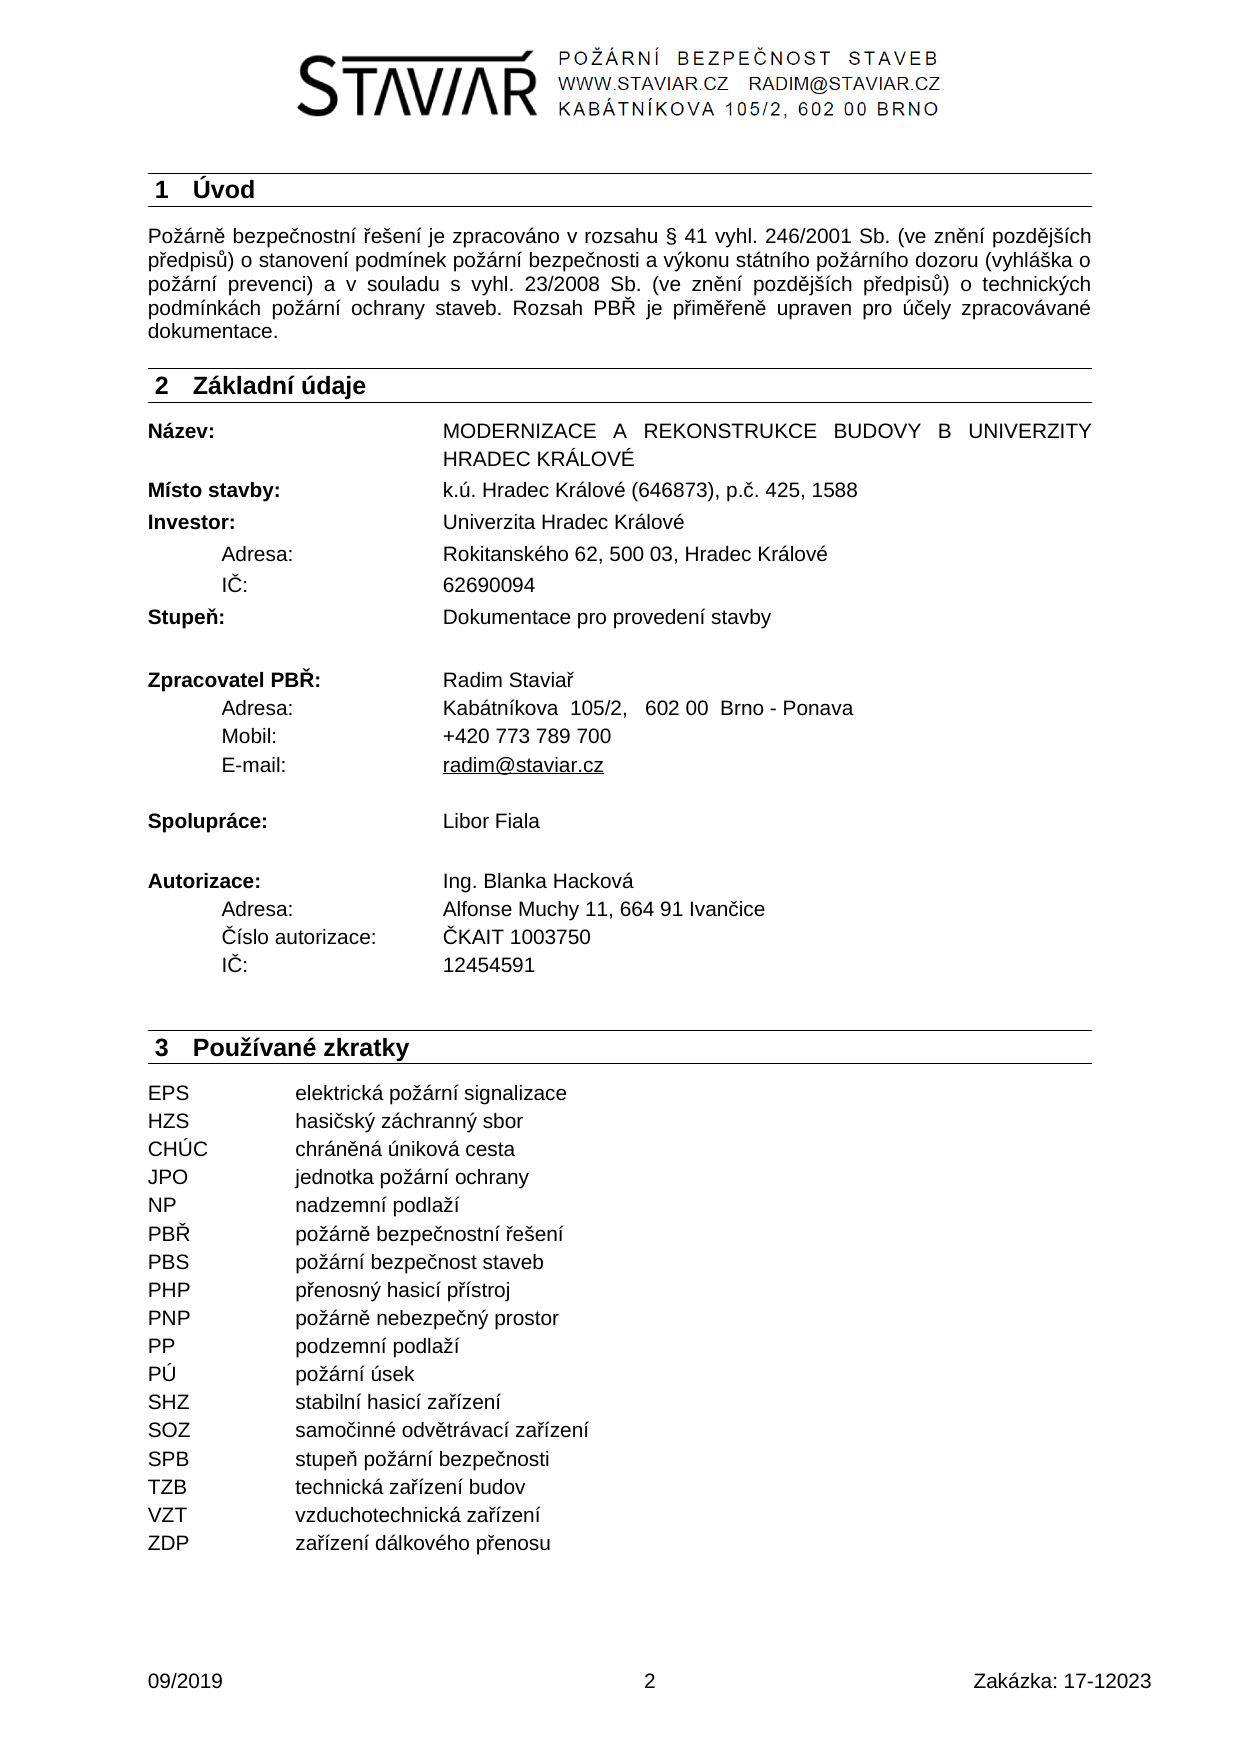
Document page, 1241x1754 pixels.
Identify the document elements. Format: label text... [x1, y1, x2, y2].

text Mobil: +420 773 789 700 [148, 724, 1092, 748]
text Adresa: Alfonse Muchy 11, 664 91 Ivančice [148, 897, 1092, 921]
text NP nadzemní podlaží [148, 1193, 1092, 1217]
text Název: MODERNIZACE A REKONSTRUKCE BUDOVY B UNIVERZITY HRADEC KRÁLOVÉ [148, 419, 1092, 470]
text PHP přenosný hasicí přístroj [148, 1278, 1092, 1302]
text IČ: 12454591 [148, 953, 1092, 977]
text HZS hasičský záchranný sbor [148, 1109, 1092, 1133]
text Adresa: Rokitanského 62, 500 03, Hradec Králové [148, 541, 1092, 565]
text PBS požární bezpečnost staveb [148, 1249, 1092, 1273]
picture [293, 43, 945, 128]
text PÚ požární úsek [148, 1362, 1092, 1386]
text VZT vzduchotechnická zařízení [148, 1503, 1092, 1527]
text SHZ stabilní hasicí zařízení [148, 1390, 1092, 1414]
text Zpracovatel PBŘ: Radim Staviař [148, 668, 1092, 692]
text Adresa: Kabátníkova 105/2, 602 00 Brno - Ponava [148, 696, 1092, 720]
text Číslo autorizace: ČKAIT 1003750 [148, 925, 1092, 949]
text Požárně bezpečnostní řešení je zpracováno v rozsahu § 41 vyhl. 246/2001 Sb. (ve znění pozdějších předpisů) o stanovení podmínek požární bezpečnosti a výkonu státního požárního dozoru (vyhláška o požární prevenci) a v souladu s vyhl. 23/2008 Sb. (ve znění pozdějších předpisů) o technických podmínkách požární ochrany staveb. Rozsah PBŘ je přiměřeně upraven pro účely zpracovávané dokumentace. [148, 223, 1092, 343]
text Autorizace: Ing. Blanka Hacková [148, 868, 1092, 892]
text Stupeň: Dokumentace pro provedení stavby [148, 605, 1092, 629]
text JPO jednotka požární ochrany [148, 1165, 1092, 1189]
text ZDP zařízení dálkového přenosu [148, 1531, 1092, 1555]
text PNP požárně nebezpečný prostor [148, 1306, 1092, 1330]
text Investor: Univerzita Hradec Králové [148, 510, 1092, 534]
text IČ: 62690094 [148, 573, 1092, 597]
subtitle Základní údaje [148, 369, 1092, 402]
text TZB technická zařízení budov [148, 1474, 1092, 1498]
text E-mail: radim@staviar.cz [148, 752, 1092, 776]
text SPB stupeň požární bezpečnosti [148, 1446, 1092, 1470]
text Místo stavby: k.ú. Hradec Králové (646873), p.č. 425, 1588 [148, 478, 1092, 502]
text CHÚC chráněná úniková cesta [148, 1137, 1092, 1161]
subtitle Úvod [148, 174, 1092, 206]
subtitle Používané zkratky [148, 1031, 1092, 1063]
text SOZ samočinné odvětrávací zařízení [148, 1418, 1092, 1442]
text PBŘ požárně bezpečnostní řešení [148, 1221, 1092, 1245]
text PP podzemní podlaží [148, 1334, 1092, 1358]
text Spolupráce: Libor Fiala [148, 809, 1092, 833]
text EPS elektrická požární signalizace [148, 1081, 1092, 1105]
